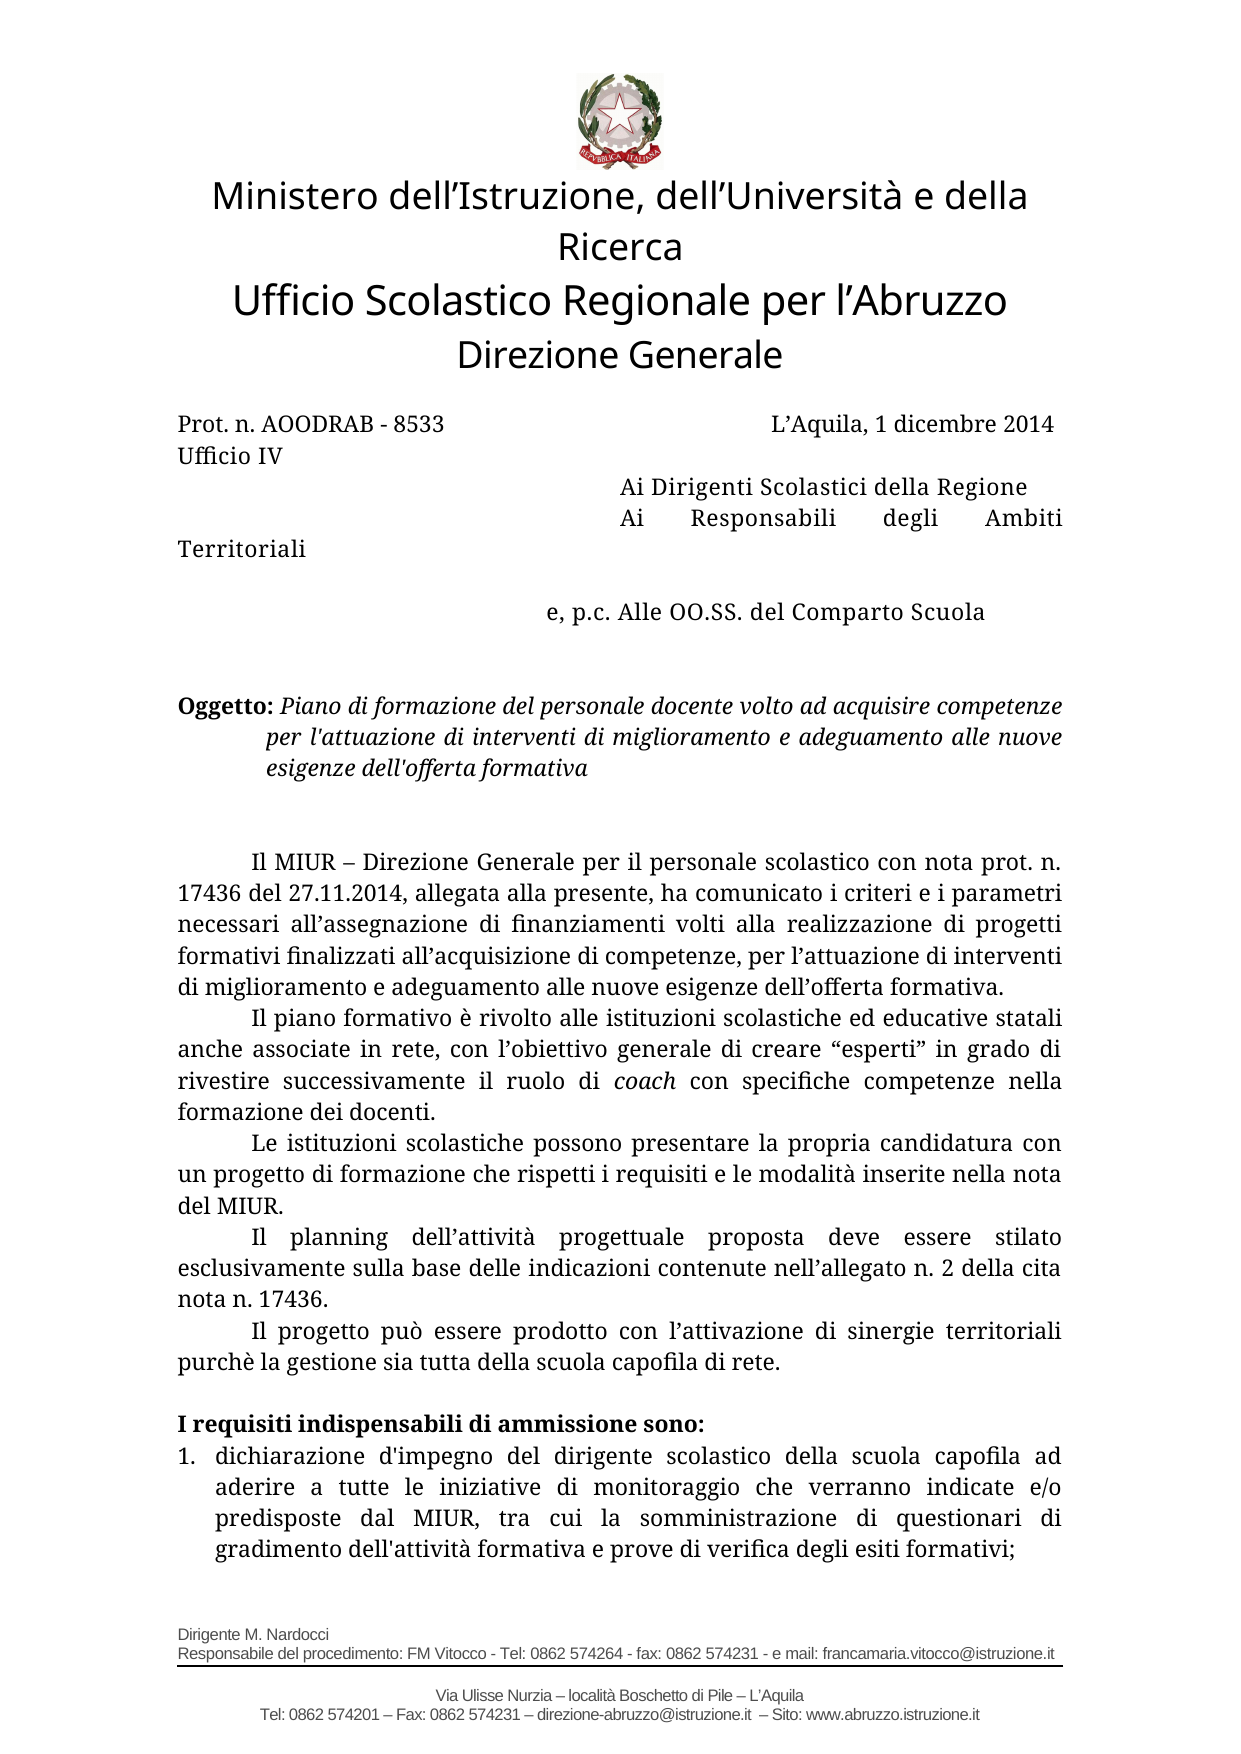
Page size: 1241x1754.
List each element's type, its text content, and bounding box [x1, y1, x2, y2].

text Ufficio IV [177, 439, 1063, 470]
text Il piano formativo è rivolto alle istituzioni scolastiche ed educative statali anche associate in rete, con l’obiettivo generale di creare “esperti” in grado di rivestire successivamente il ruolo di coach con specifiche competenze nella formazione dei docenti. [177, 1002, 1063, 1127]
text I requisiti indispensabili di ammissione sono: [177, 1408, 1063, 1439]
text Il MIUR – Direzione Generale per il personale scolastico con nota prot. n. 17436 del 27.11.2014, allegata alla presente, ha comunicato i criteri e i parametri necessari all’assegnazione di finanziamenti volti alla realizzazione di progetti formativi finalizzati all’acquisizione di competenze, per l’attuazione di interventi di miglioramento e adeguamento alle nuove esigenze dell’offerta formativa. [177, 845, 1063, 1002]
text Il planning dell’attività progettuale proposta deve essere stilato esclusivamente sulla base delle indicazioni contenute nell’allegato n. 2 della cita nota n. 17436. [177, 1220, 1063, 1314]
text Ai Dirigenti Scolastici della Regione [177, 470, 1063, 502]
text e, p.c. Alle OO.SS. del Comparto Scuola [177, 595, 1063, 627]
text Il progetto può essere prodotto con l’attivazione di sinergie territoriali purchè la gestione sia tutta della scuola capofila di rete. [177, 1314, 1063, 1377]
picture [576, 73, 664, 170]
text Ai Responsabili degli Ambiti Territoriali [177, 502, 1063, 564]
text Le istituzioni scolastiche possono presentare la propria candidatura con un progetto di formazione che rispetti i requisiti e le modalità inserite nella nota del MIUR. [177, 1127, 1063, 1220]
text Oggetto: Piano di formazione del personale docente volto ad acquisire competenze per l'attuazione di interventi di miglioramento e adeguamento alle nuove esigenze dell'offerta formativa [177, 689, 1063, 783]
list dichiarazione d'impegno del dirigente scolastico della scuola capofila ad aderire a tutte le iniziative di monitoraggio che verranno indicate e/o predisposte dal MIUR, tra cui la somministrazione di questionari di gradimento dell'attività formativa e prove di verifica degli esiti formativi; [177, 1439, 1063, 1564]
text Prot. n. AOODRAB - 8533 L’Aquila, 1 dicembre 2014 [177, 408, 1063, 439]
